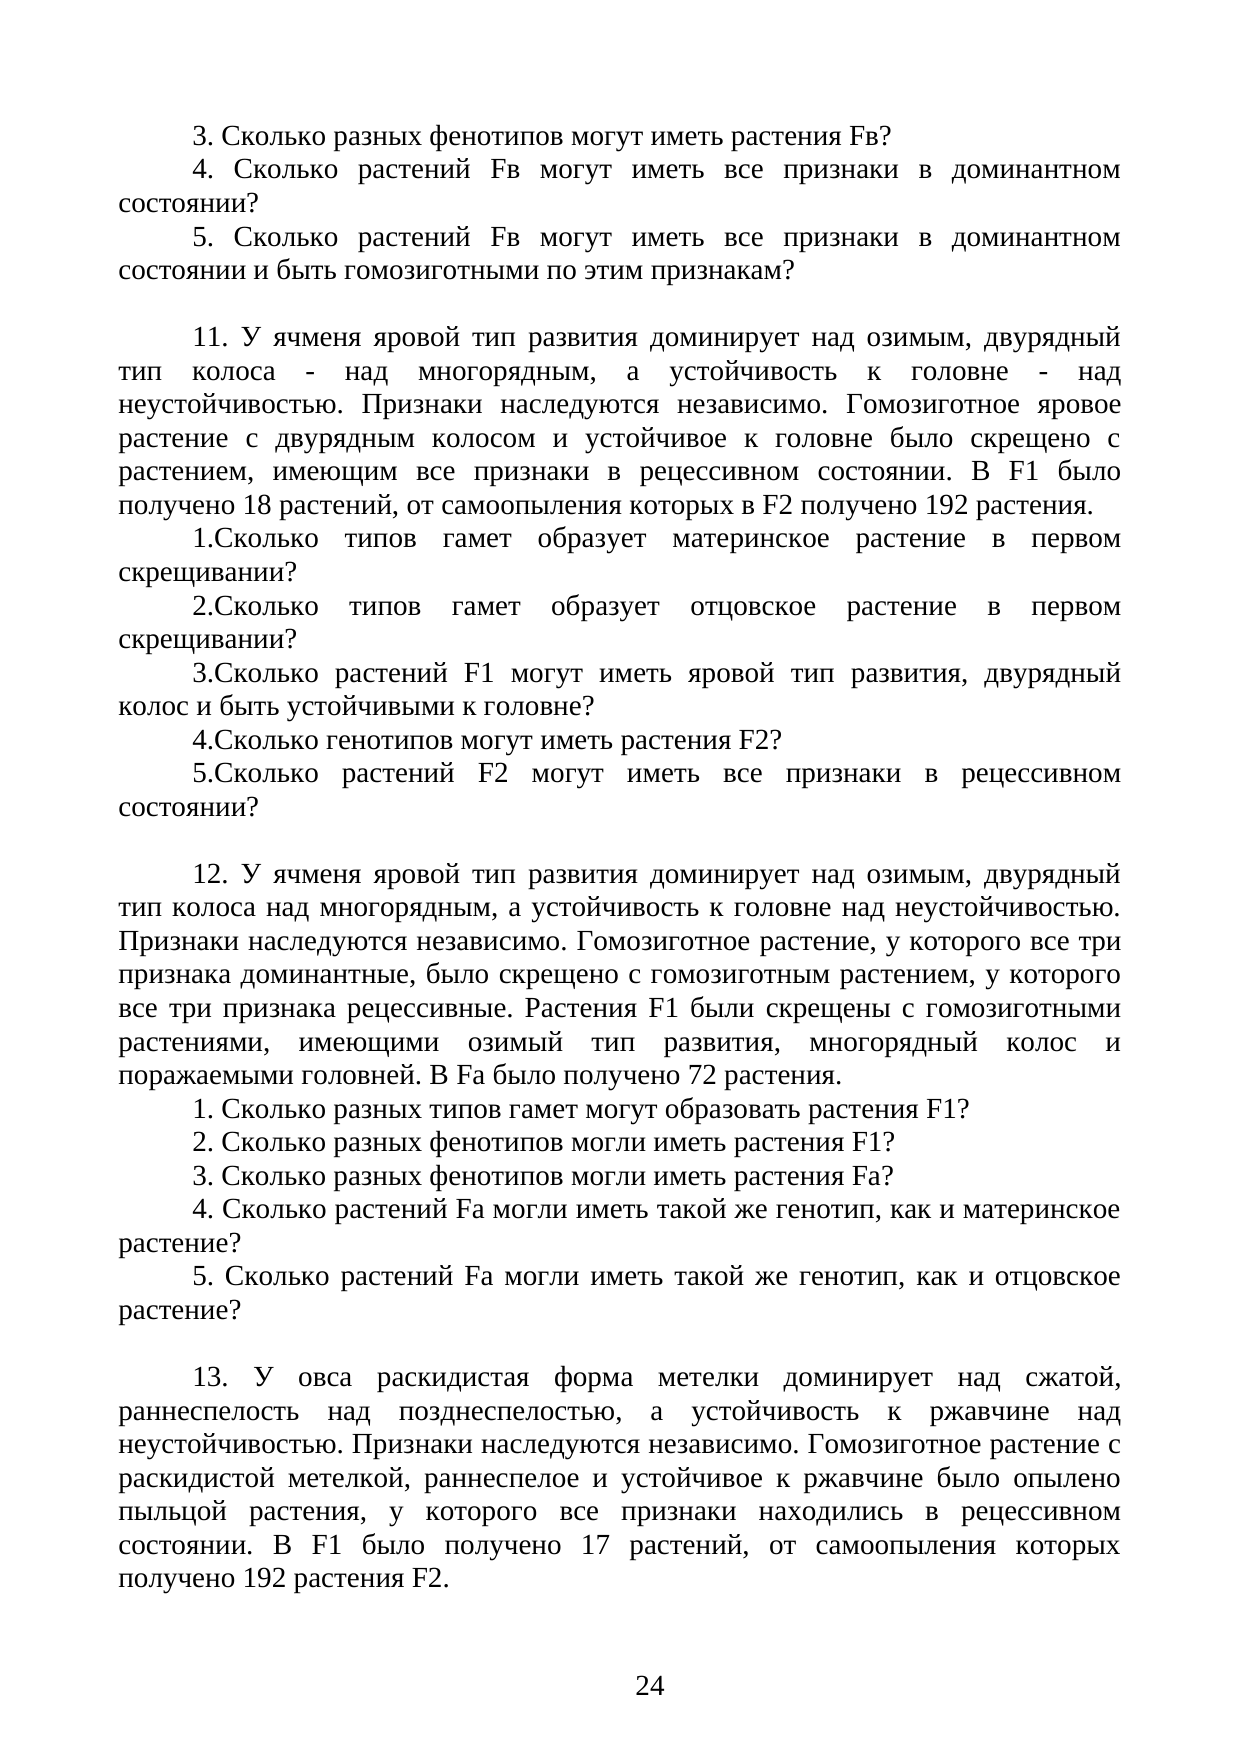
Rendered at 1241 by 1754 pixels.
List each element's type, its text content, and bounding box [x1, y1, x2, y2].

text 12. У ячменя яровой тип развития доминирует над озимым, двурядный тип колоса над многорядным, а устойчивость к головне над неустойчивостью. Признаки наследуются независимо. Гомозиготное растение, у которого все три признака доминантные, было скрещено с гомозиготным растением, у которого все три признака рецессивные. Растения F1 были скрещены с гомозиготными растениями, имеющими озимый тип развития, многорядный колос и поражаемыми головней. В Fа было получено 72 растения. [118, 856, 1122, 1091]
text 3. Сколько разных фенотипов могли иметь растения Fа? [118, 1158, 1122, 1191]
text 1.Сколько типов гамет образует материнское растение в первом скрещивании? [118, 521, 1122, 588]
text 3. Сколько разных фенотипов могут иметь растения Fв? [118, 118, 1122, 152]
text 13. У овса раскидистая форма метелки доминирует над сжатой, раннеспелость над позднеспелостью, а устойчивость к ржавчине над неустойчивостью. Признаки наследуются независимо. Гомозиготное растение с раскидистой метелкой, раннеспелое и устойчивое к ржавчине было опылено пыльцой растения, у которого все признаки находились в рецессивном состоянии. В F1 было получено 17 растений, от самоопыления которых получено 192 растения F2. [118, 1359, 1122, 1594]
text 3.Сколько растений F1 могут иметь яровой тип развития, двурядный колос и быть устойчивыми к головне? [118, 655, 1122, 722]
text 4. Сколько растений Fв могут иметь все признаки в доминантном состоянии? [118, 152, 1122, 219]
text 4. Сколько растений Fа могли иметь такой же генотип, как и материнское растение? [118, 1191, 1122, 1258]
text 1. Сколько разных типов гамет могут образовать растения F1? [118, 1091, 1122, 1124]
text 5. Сколько растений Fа могли иметь такой же генотип, как и отцовское растение? [118, 1258, 1122, 1326]
text 5. Сколько растений Fв могут иметь все признаки в доминантном состоянии и быть гомозиготными по этим признакам? [118, 219, 1122, 286]
text 4.Сколько генотипов могут иметь растения F2? [118, 722, 1122, 755]
text 2. Сколько разных фенотипов могли иметь растения F1? [118, 1124, 1122, 1158]
text 5.Сколько растений F2 могут иметь все признаки в рецессивном состоянии? [118, 755, 1122, 822]
text 2.Сколько типов гамет образует отцовское растение в первом скрещивании? [118, 588, 1122, 655]
text 11. У ячменя яровой тип развития доминирует над озимым, двурядный тип колоса - над многорядным, а устойчивость к головне - над неустойчивостью. Признаки наследуются независимо. Гомозиготное яровое растение с двурядным колосом и устойчивое к головне было скрещено с растением, имеющим все признаки в рецессивном состоянии. В F1 было получено 18 растений, от самоопыления которых в F2 получено 192 растения. [118, 319, 1122, 521]
